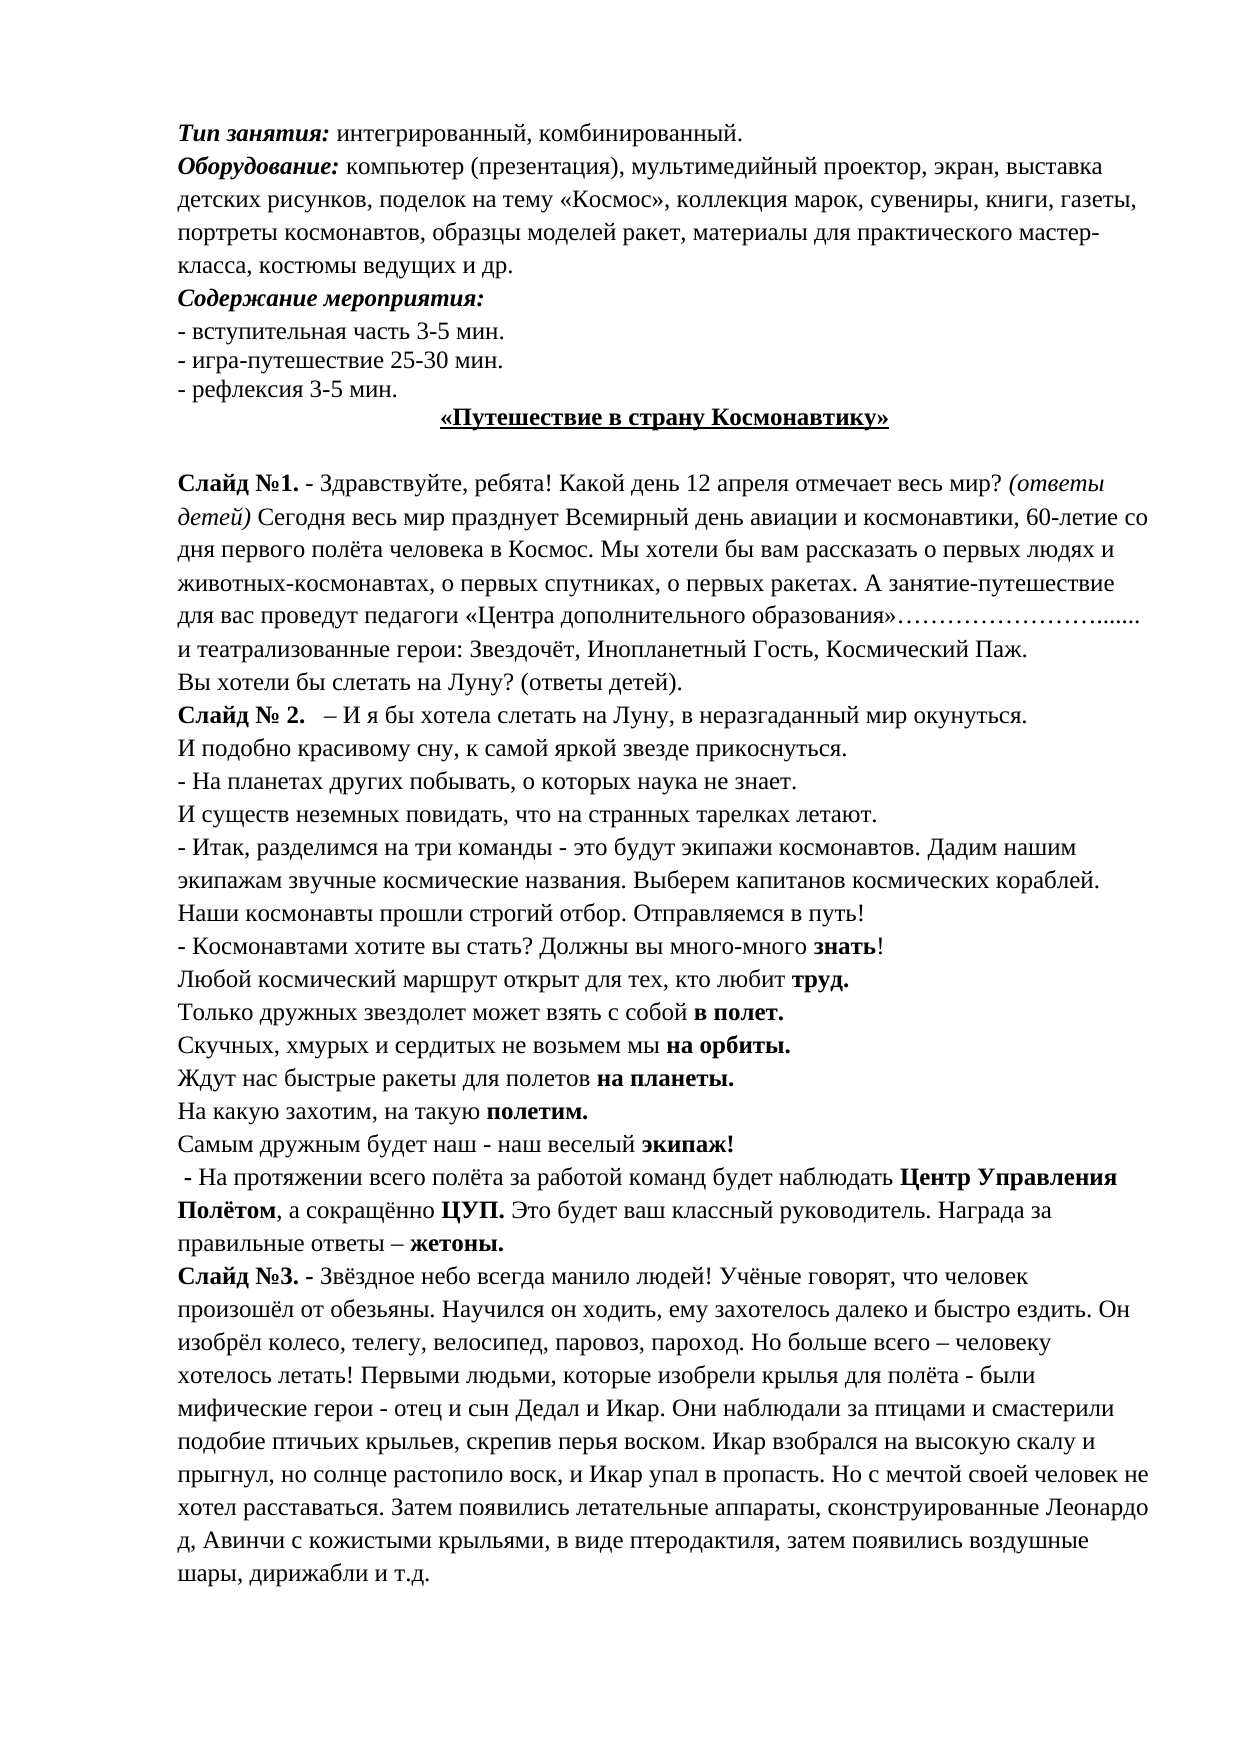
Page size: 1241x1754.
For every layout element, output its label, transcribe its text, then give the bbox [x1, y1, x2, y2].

text Слайд № 2. – И я бы хотела слетать на Луну, в неразгаданный мир окунуться. [177, 700, 1152, 728]
text Оборудование: компьютер (презентация), мультимедийный проектор, экран, выставка детских рисунков, поделок на тему «Космос», коллекция марок, сувениры, книги, газеты, портреты космонавтов, образцы моделей ракет, материалы для практического мастер-класса, костюмы ведущих и др. [177, 151, 1152, 279]
text Слайд №1. - Здравствуйте, ребята! Какой день 12 апреля отмечает весь мир? (ответы детей) Сегодня весь мир празднует Всемирный день авиации и космонавтики, 60-летие со дня первого полёта человека в Космос. Мы хотели бы вам рассказать о первых людях и животных-космонавтах, о первых спутниках, о первых ракетах. А занятие-путешествие для вас проведут педагоги «Центра дополнительного образования»……………………....... [177, 468, 1152, 629]
text - Космонавтами хотите вы стать? Должны вы много-много знать! [177, 931, 1152, 959]
text Любой космический маршрут открыт для тех, кто любит труд. [177, 964, 1152, 993]
text Ждут нас быстрые ракеты для полетов на планеты. [177, 1063, 1152, 1092]
text и театрализованные герои: Звездочёт, Инопланетный Гость, Космический Паж. [177, 634, 1152, 662]
text - рефлексия 3-5 мин. [177, 374, 1152, 402]
text - игра-путешествие 25-30 мин. [177, 345, 1152, 374]
text Содержание мероприятия: [177, 283, 1152, 312]
text - На планетах других побывать, о которых наука не знает. [177, 766, 1152, 794]
text Только дружных звездолет может взять с собой в полет. [177, 997, 1152, 1026]
text И существ неземных повидать, что на странных тарелках летают. [177, 799, 1152, 827]
text Тип занятия: интегрированный, комбинированный. [177, 118, 1152, 147]
text Скучных, хмурых и сердитых не возьмем мы на орбиты. [177, 1030, 1152, 1059]
text - вступительная часть 3-5 мин. [177, 316, 1152, 345]
text «Путешествие в страну Космонавтику» [177, 402, 1152, 431]
text И подобно красивому сну, к самой яркой звезде прикоснуться. [177, 733, 1152, 761]
text Слайд №3. - Звёздное небо всегда манило людей! Учёные говорят, что человек произошёл от обезьяны. Научился он ходить, ему захотелось далеко и быстро ездить. Он изобрёл колесо, телегу, велосипед, паровоз, пароход. Но больше всего – человеку хотелось летать! Первыми людьми, которые изобрели крылья для полёта - были мифические герои - отец и сын Дедал и Икар. Они наблюдали за птицами и смастерили подобие птичьих крыльев, скрепив перья воском. Икар взобрался на высокую скалу и прыгнул, но солнце растопило воск, и Икар упал в пропасть. Но с мечтой своей человек не хотел расставаться. Затем появились летательные аппараты, сконструированные Леонардо д, Авинчи с кожистыми крыльями, в виде птеродактиля, затем появились воздушные шары, дирижабли и т.д. [177, 1261, 1152, 1587]
text Самым дружным будет наш - наш веселый экипаж! [177, 1129, 1152, 1158]
text - Итак, разделимся на три команды - это будут экипажи космонавтов. Дадим нашим экипажам звучные космические названия. Выберем капитанов космических кораблей. Наши космонавты прошли строгий отбор. Отправляемся в путь! [177, 832, 1152, 927]
text Вы хотели бы слетать на Луну? (ответы детей). [177, 667, 1152, 695]
text - На протяжении всего полёта за работой команд будет наблюдать Центр Управления Полётом, а сокращённо ЦУП. Это будет ваш классный руководитель. Награда за правильные ответы – жетоны. [177, 1162, 1152, 1257]
text На какую захотим, на такую полетим. [177, 1096, 1152, 1125]
